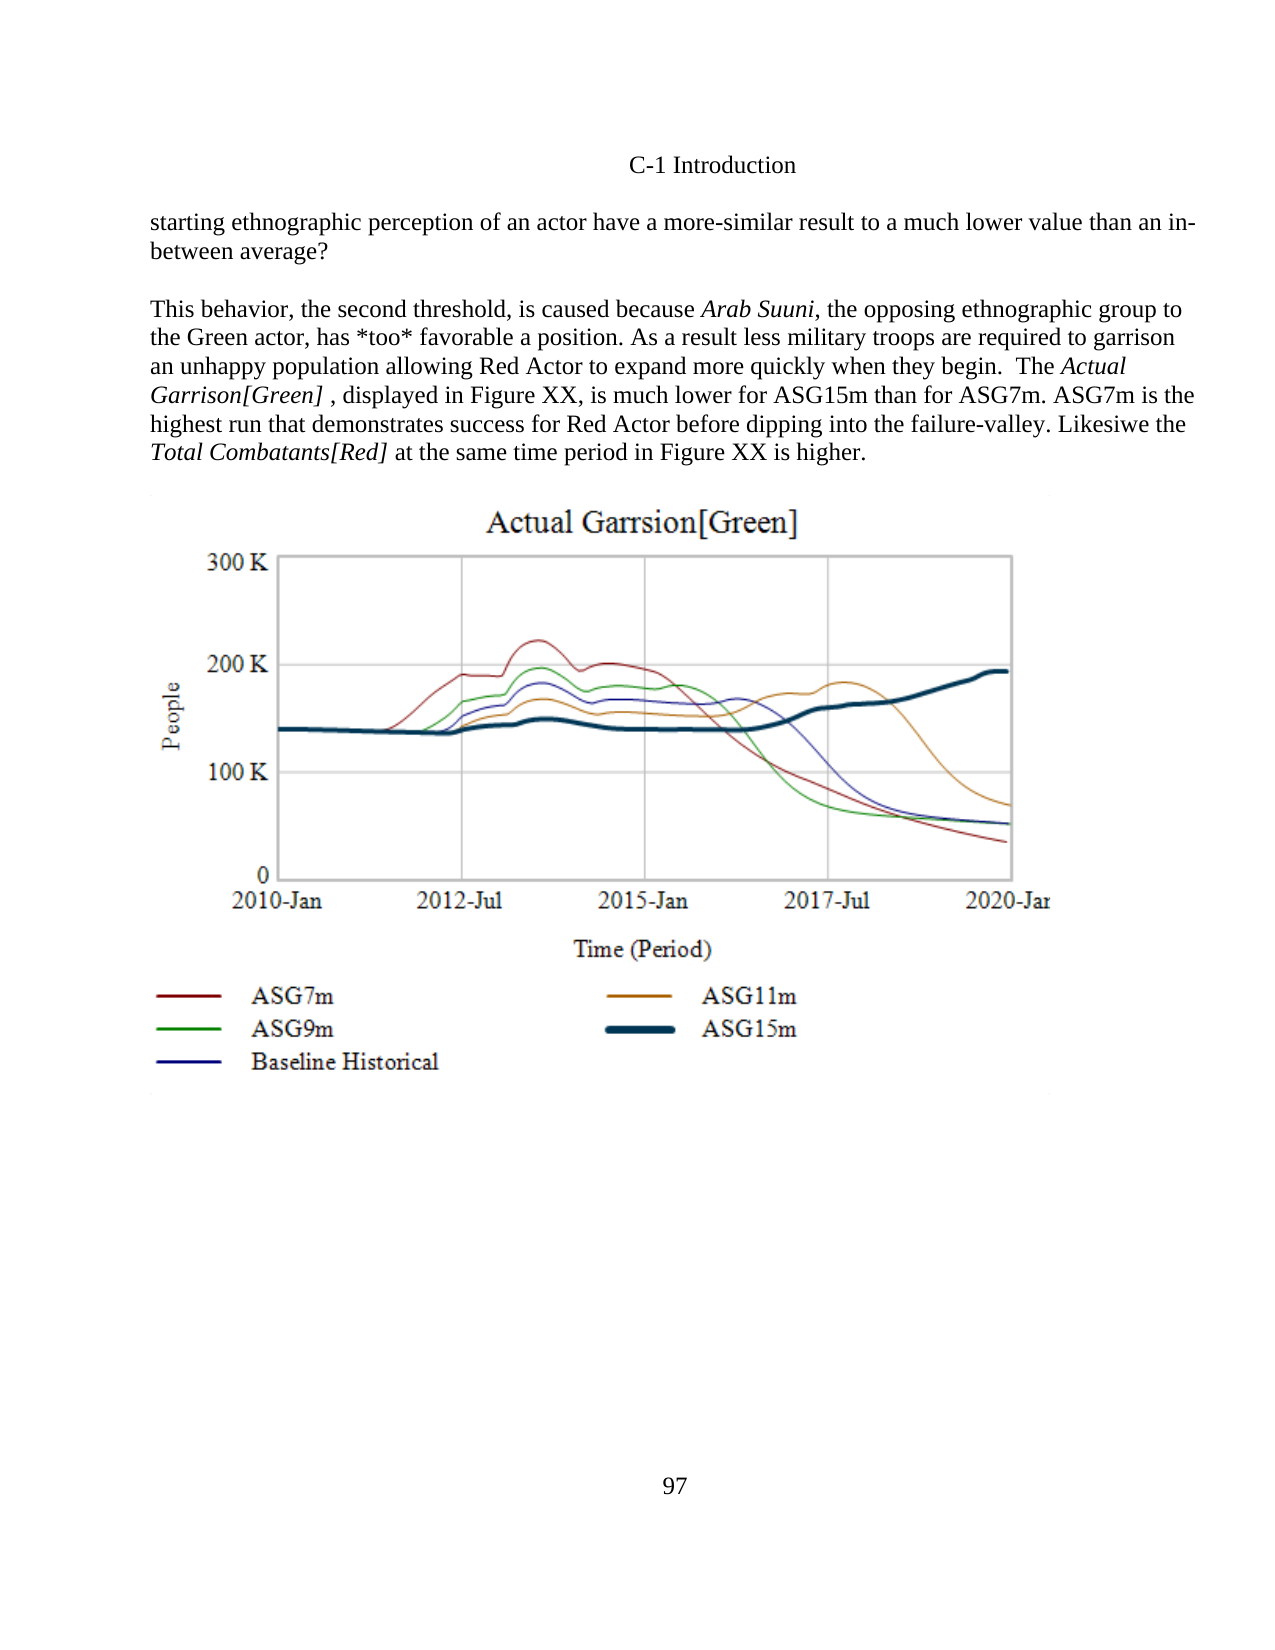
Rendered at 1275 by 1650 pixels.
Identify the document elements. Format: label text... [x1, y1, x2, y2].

text This behavior, the second threshold, is caused because Arab Suuni, the opposing ethnographic group to the Green actor, has *too* favorable a position. As a result less military troops are required to garrison an unhappy population allowing Red Actor to expand more quickly when they begin. The Actual Garrison[Green] , displayed in Figure XX, is much lower for ASG15m than for ASG7m. ASG7m is the highest run that demonstrates success for Red Actor before dipping into the failure-valley. Likesiwe the Total Combatants[Red] at the same time period in Figure XX is higher. [150, 294, 1200, 466]
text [150, 207, 1200, 265]
picture [150, 495, 1050, 1095]
